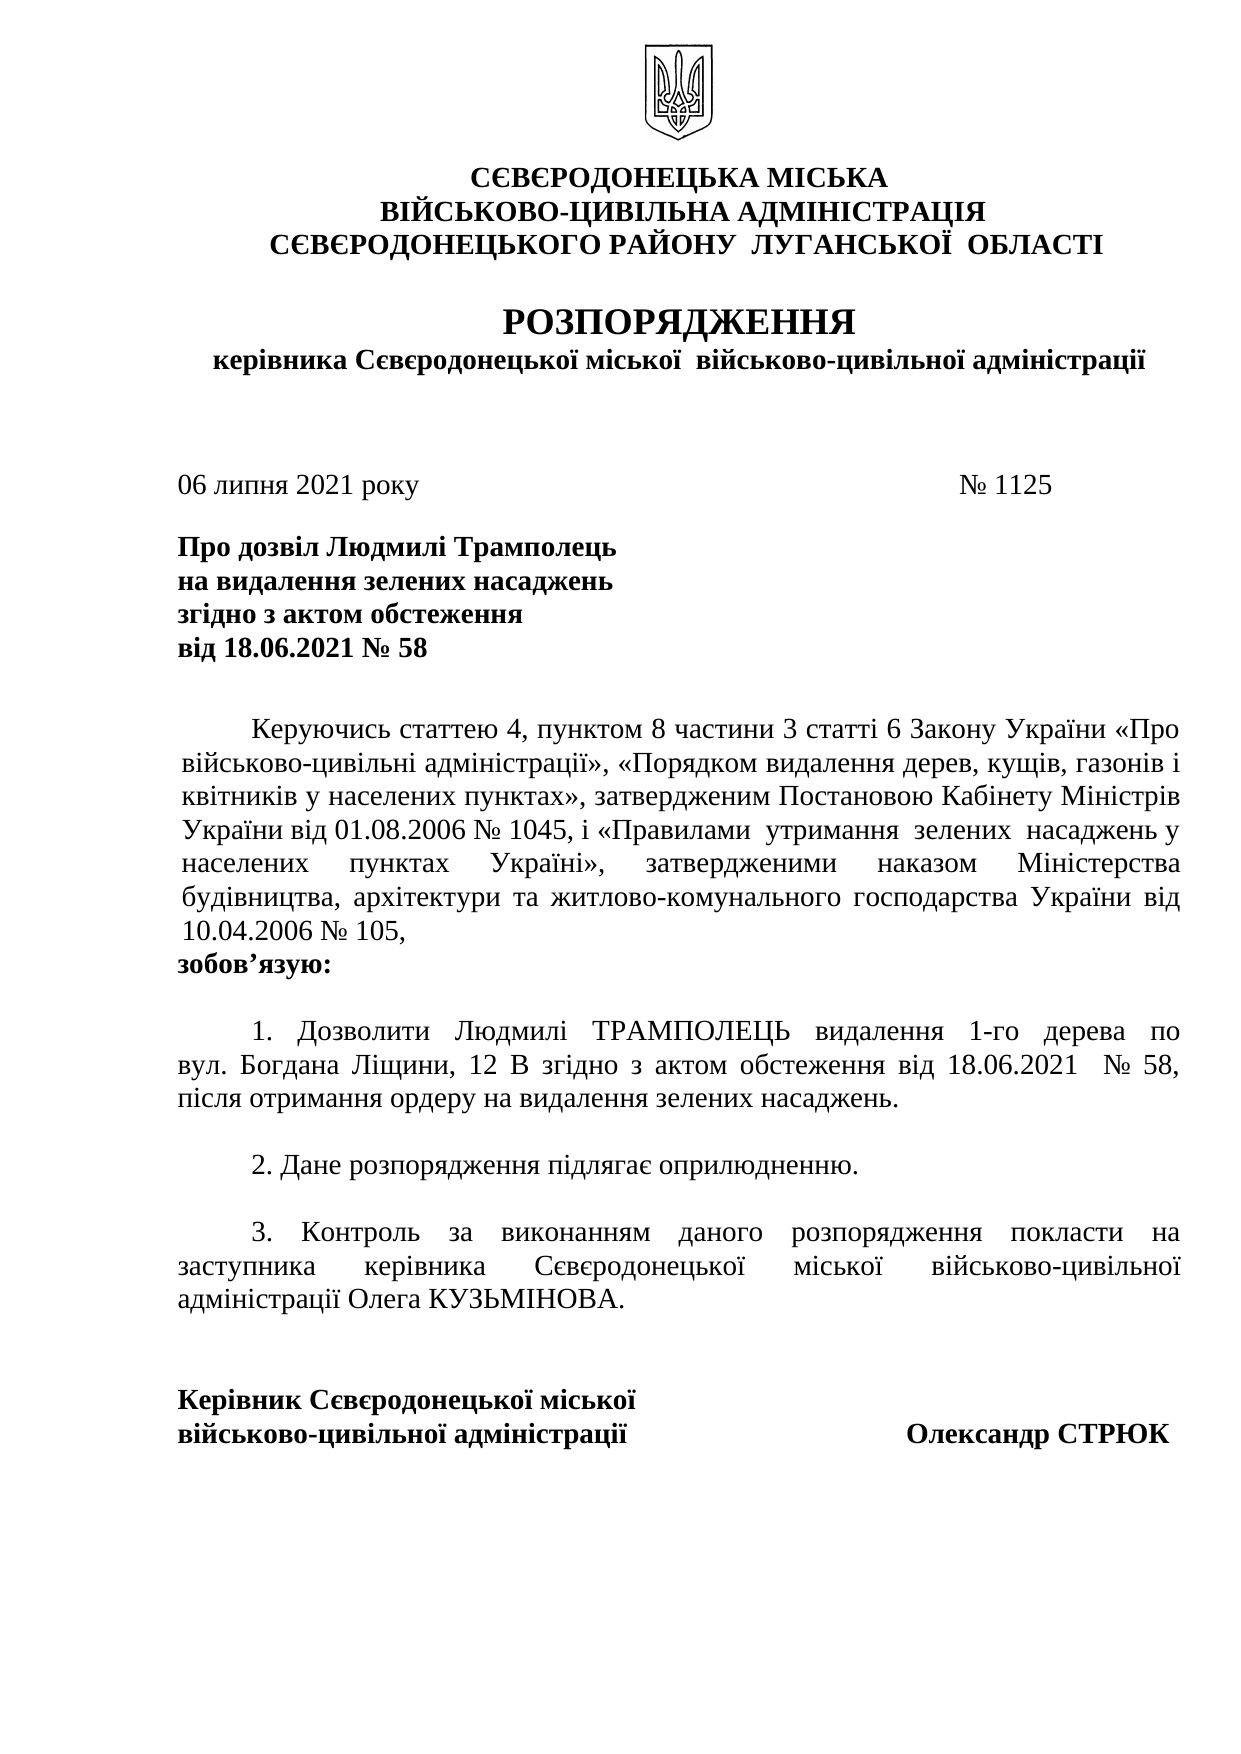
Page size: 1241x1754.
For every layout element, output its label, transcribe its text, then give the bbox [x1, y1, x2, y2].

text від 18.06.2021 № 58 [177, 630, 1181, 663]
text зобов’язую: [177, 946, 1181, 980]
subtitle згідно з актом обстеження [177, 596, 1181, 630]
text СЄВЄРОДОНЕЦЬКА МІСЬКА [177, 160, 1181, 194]
text керівника Сєвєродонецької міської військово-цивільної адміністрації [177, 342, 1181, 376]
text військово-цивільної адміністрації Олександр СТРЮК [177, 1416, 1181, 1449]
text 2. Дане розпорядження підлягає оприлюдненню. [177, 1147, 1181, 1181]
text ВІЙСЬКОВО-ЦИВІЛЬНА АДМІНІСТРАЦІЯ [177, 194, 1181, 227]
text СЄВЄРОДОНЕЦЬКОГО РАЙОНУ ЛУГАНСЬКОЇ ОБЛАСТІ [177, 227, 1181, 261]
text Керівник Сєвєродонецької міської [177, 1382, 1181, 1416]
title РОЗПОРЯДЖЕННЯ [177, 299, 1181, 342]
text Керуючись статтею 4, пунктом 8 частини 3 статті 6 Закону України «Про військово-цивільні адміністрації», «Порядком видалення дерев, кущів, газонів і квітників у населених пунктах», затвердженим Постановою Кабінету Міністрів України від 01.08.2006 № 1045, і «Правилами утримання зелених насаджень у населених пунктах Україні», затвердженими наказом Міністерства будівництва, архітектури та житлово-комунального господарства України від 10.04.2006 № 105, [181, 711, 1181, 946]
subtitle на видалення зелених насаджень [177, 563, 1181, 596]
text 1. Дозволити Людмилі ТРАМПОЛЕЦЬ видалення 1-го дерева по вул. Богдана Ліщини, 12 В згідно з актом обстеження від 18.06.2021 № 58, після отримання ордеру на видалення зелених насаджень. [177, 1013, 1181, 1114]
subtitle Про дозвіл Людмилі Трамполець [177, 529, 1181, 563]
text 06 липня 2021 року № 1125 [177, 467, 1181, 500]
text 3. Контроль за виконанням даного розпорядження покласти на заступника керівника Сєвєродонецької міської військово-цивільної адміністрації Олега КУЗЬМІНОВА. [177, 1214, 1181, 1315]
